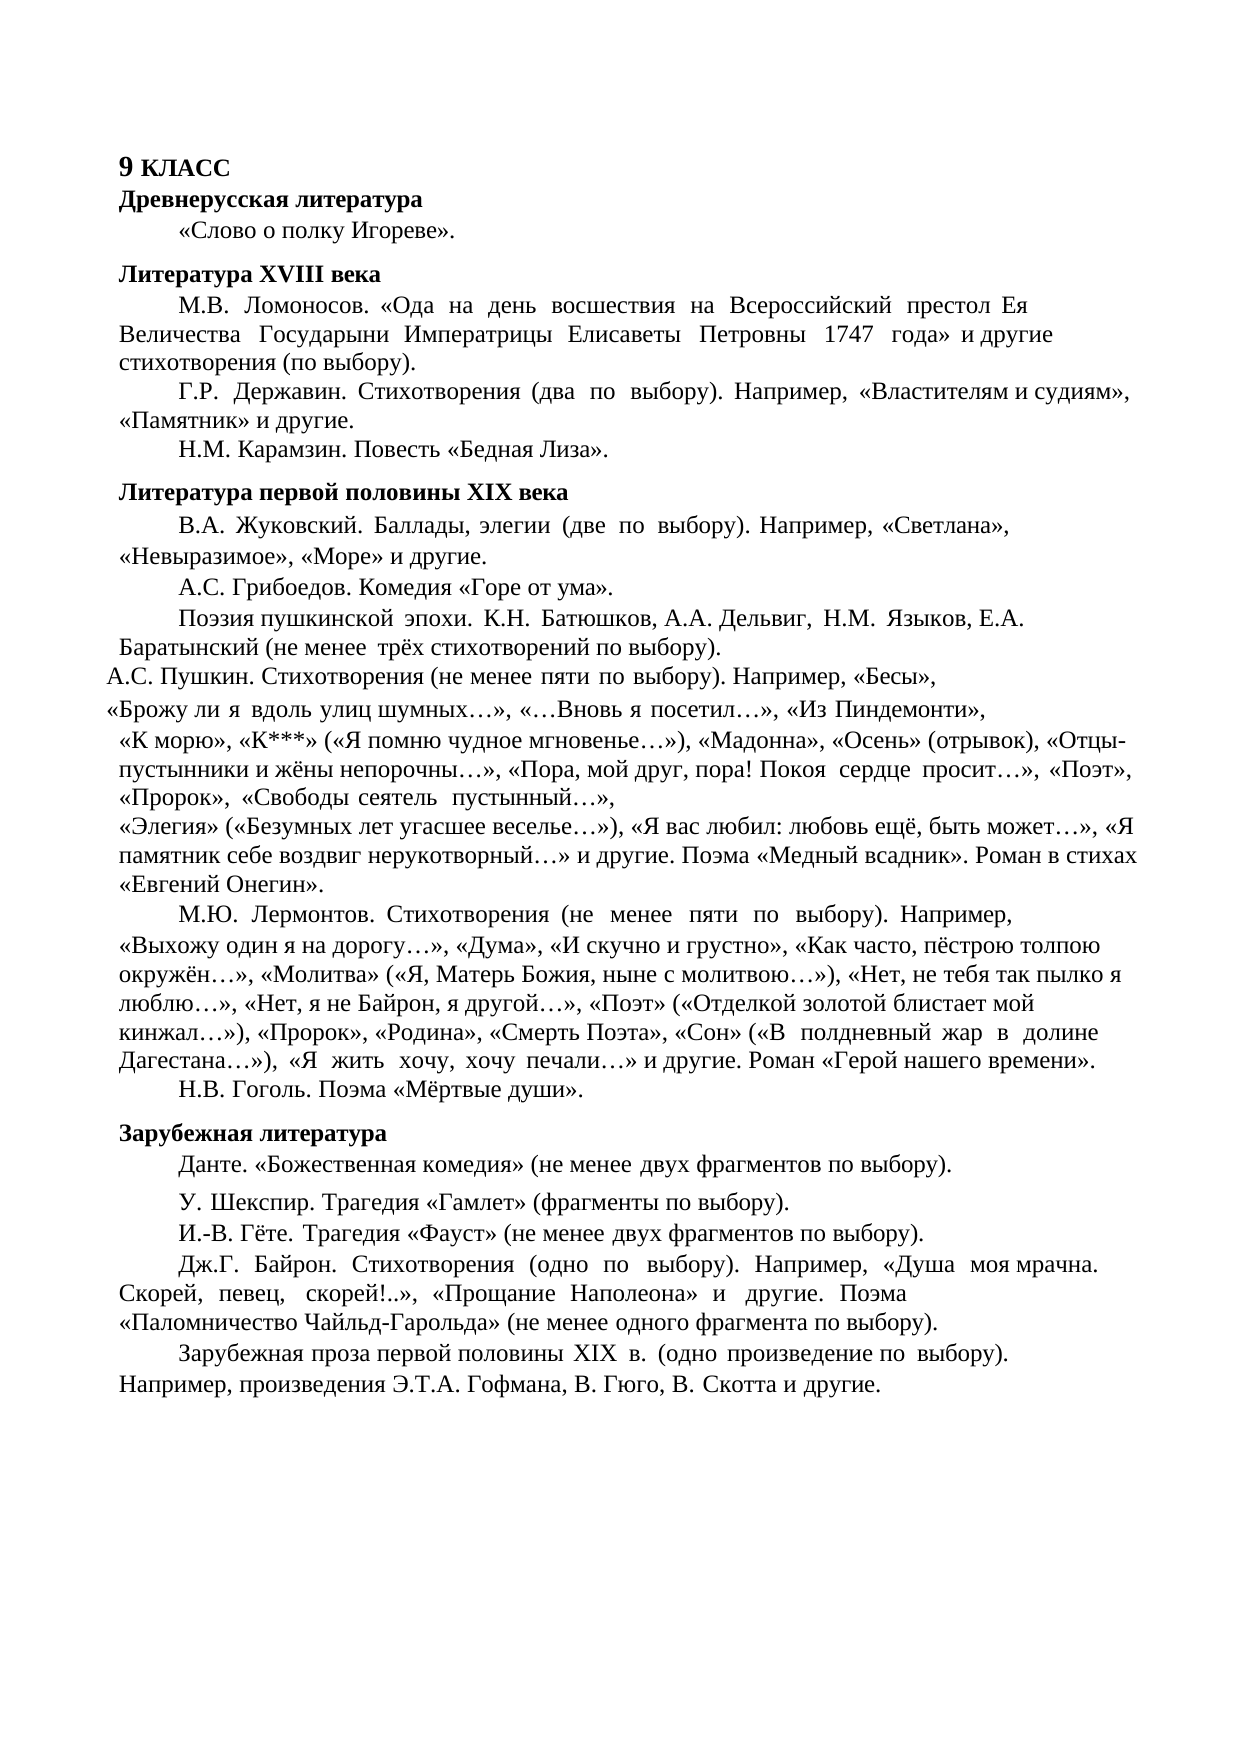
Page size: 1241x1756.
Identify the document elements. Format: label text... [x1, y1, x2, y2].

text А.С. Грибоедов. Комедия «Горе от ума». [178, 572, 1171, 601]
subtitle Зарубежная литература [119, 1118, 1171, 1147]
text И.-В. Гёте. Трагедия «Фауст» (не менее двух фрагментов по выбору). [178, 1218, 1171, 1247]
text Дж.Г. Байрон. Стихотворения (одно по выбору). Например, «Душа моя мрачна. Скорей, певец, скорей!..», «Прощание Наполеона» и другие. Поэма [119, 1249, 1171, 1307]
text «Невыразимое», «Море» и другие. [119, 541, 1171, 570]
subtitle Литература XVIII века [119, 259, 1171, 288]
text «Паломничество Чайльд-Гарольда» (не менее одного фрагмента по выбору). [119, 1307, 1171, 1336]
text «К морю», «К***» («Я помню чудное мгновенье…»), «Мадонна», «Осень» (отрывок), «Отцы-пустынники и жёны непорочны…», «Пора, мой друг, пора! Покоя сердце просит…», «Поэт», «Пророк», «Свободы сеятель пустынный…», [119, 725, 1152, 811]
text Н.В. Гоголь. Поэма «Мёртвые души». [178, 1074, 1171, 1103]
text У. Шекспир. Трагедия «Гамлет» (фрагменты по выбору). [178, 1187, 1171, 1216]
text «Брожу ли я вдоль улиц шумных…», «…Вновь я посетил…», «Из Пиндемонти», [106, 694, 1151, 722]
text Например, произведения Э.Т.А. Гофмана, В. Гюго, В. Скотта и другие. [119, 1369, 1171, 1398]
subtitle Древнерусская литература [119, 184, 1171, 213]
text А.С. Пушкин. Стихотворения (не менее пяти по выбору). Например, «Бесы», [106, 661, 1151, 690]
text В.А. Жуковский. Баллады, элегии (две по выбору). Например, «Светлана», [178, 510, 1171, 539]
text М.Ю. Лермонтов. Стихотворения (не менее пяти по выбору). Например, [178, 899, 1171, 928]
text «Выхожу один я на дорогу…», «Дума», «И скучно и грустно», «Как часто, пёстрою толпою окружён…», «Молитва» («Я, Матерь Божия, ныне с молитвою…»), «Нет, не тебя так пылко я люблю…», «Нет, я не Байрон, я другой…», «Поэт» («Отделкой золотой блистает мой кинжал…»), «Пророк», «Родина», «Смерть Поэта», «Сон» («В полдневный жар в долине Дагестана…»), «Я жить хочу, хочу печали…» и другие. Роман «Герой нашего времени». [119, 931, 1152, 1074]
text М.В. Ломоносов. «Ода на день восшествия на Всероссийский престол Ея Величества Государыни Императрицы Елисаветы Петровны 1747 года» и другие стихотворения (по выбору). [119, 290, 1151, 376]
text Поэзия пушкинской эпохи. К.Н. Батюшков, А.А. Дельвиг, Н.М. Языков, Е.А. Баратынский (не менее трёх стихотворений по выбору). [119, 603, 1151, 661]
text «Слово о полку Игореве». [178, 215, 1171, 244]
text Н.М. Карамзин. Повесть «Бедная Лиза». [178, 434, 1171, 462]
text Данте. «Божественная комедия» (не менее двух фрагментов по выбору). [178, 1149, 1171, 1178]
text Г.Р. Державин. Стихотворения (два по выбору). Например, «Властителям и судиям», «Памятник» и другие. [119, 376, 1151, 434]
subtitle Литература первой половины XIX века [119, 477, 1171, 506]
text «Элегия» («Безумных лет угасшее веселье…»), «Я вас любил: любовь ещё, быть может…», «Я памятник себе воздвиг нерукотворный…» и другие. Поэма «Медный всадник». Роман в стихах «Евгений Онегин». [119, 811, 1152, 898]
text Зарубежная проза первой половины XIX в. (одно произведение по выбору). [178, 1338, 1171, 1367]
subtitle КЛАСС [119, 149, 1171, 183]
